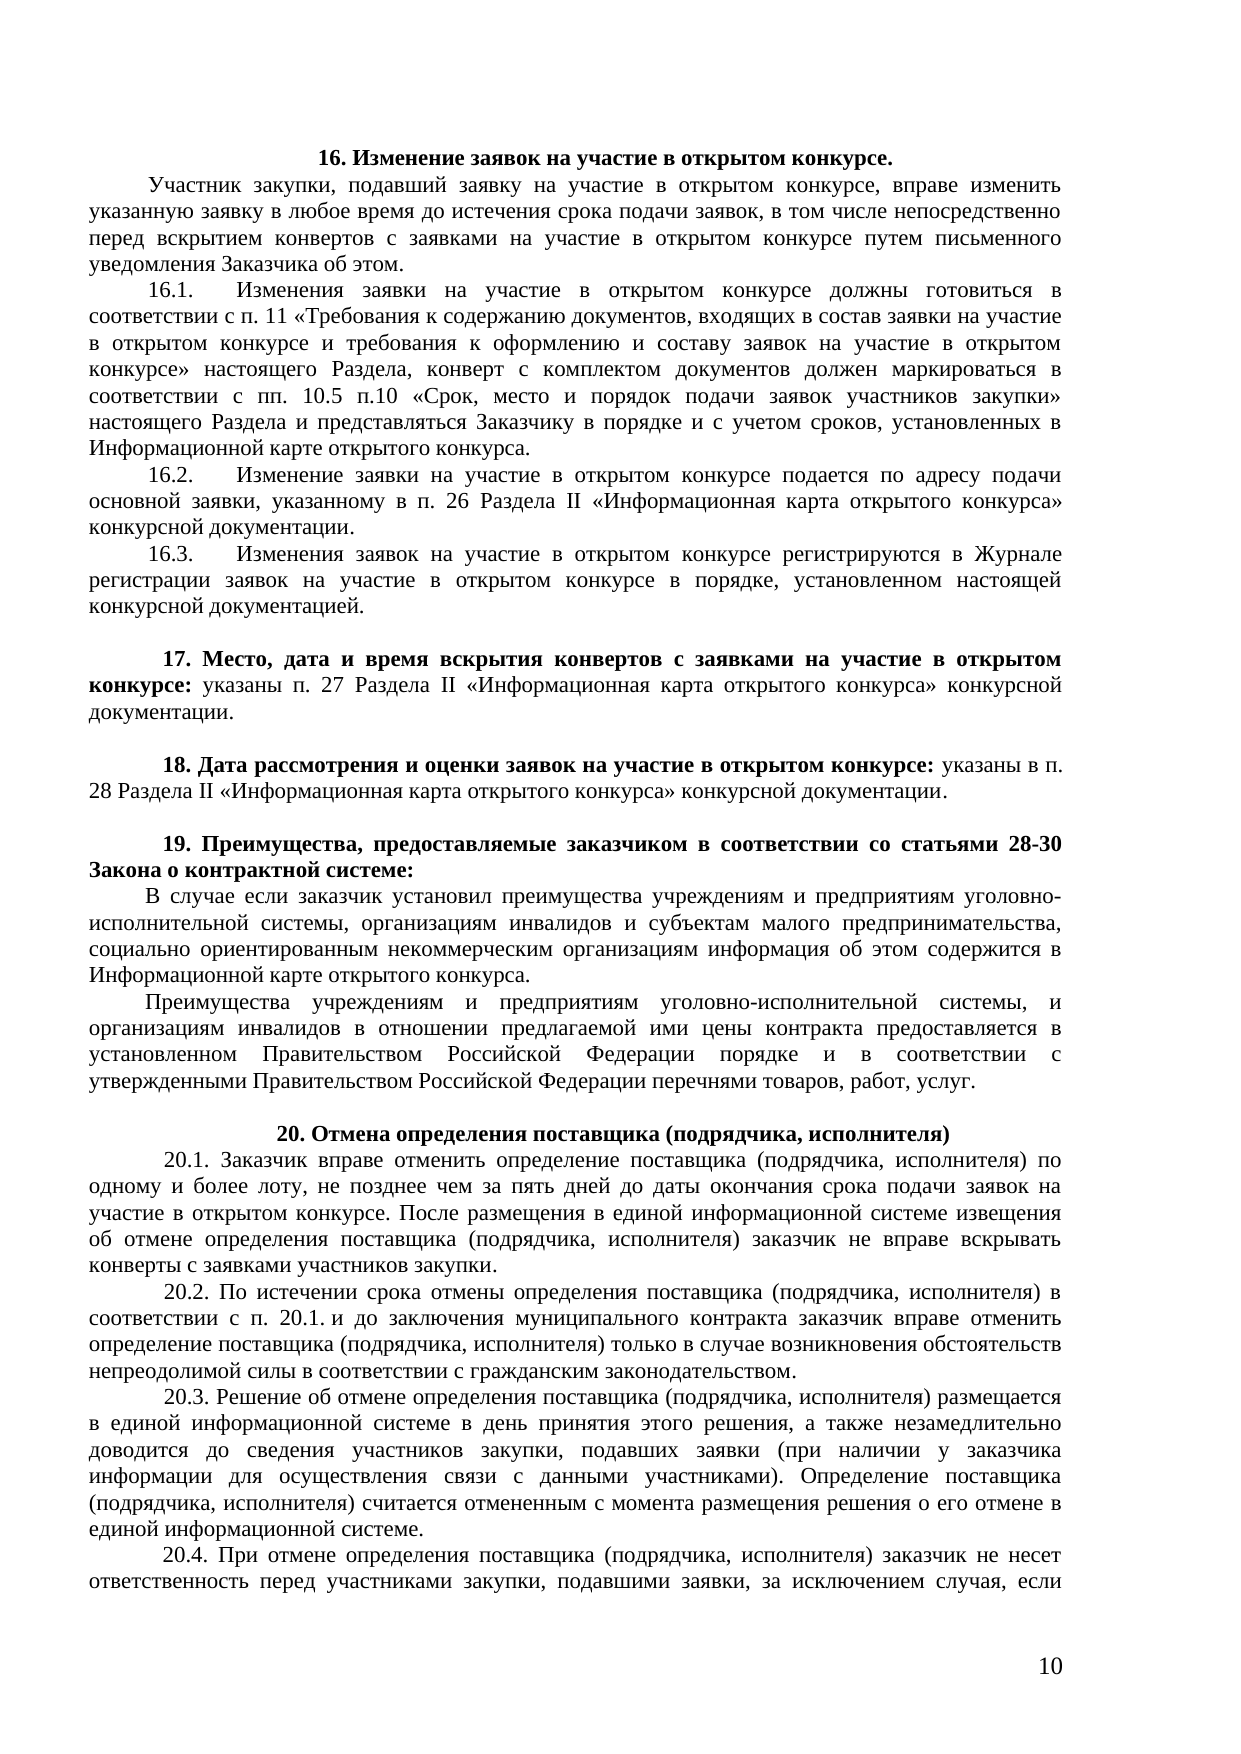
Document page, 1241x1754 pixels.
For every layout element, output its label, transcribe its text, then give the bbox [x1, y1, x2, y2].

text 20.2. По истечении срока отмены определения поставщика (подрядчика, исполнителя) в соответствии с п. 20.1. и до заключения муниципального контракта заказчик вправе отменить определение поставщика (подрядчика, исполнителя) только в случае возникновения обстоятельств непреодолимой силы в соответствии с гражданским законодательством. [89, 1278, 1063, 1383]
text 16.1. Изменения заявки на участие в открытом конкурсе должны готовиться в соответствии с п. 11 «Требования к содержанию документов, входящих в состав заявки на участие в открытом конкурсе и требования к оформлению и составу заявок на участие в открытом конкурсе» настоящего Раздела, конверт с комплектом документов должен маркироваться в соответствии с пп. 10.5 п.10 «Срок, место и порядок подачи заявок участников закупки» настоящего Раздела и представляться Заказчику в порядке и с учетом сроков, установленных в Информационной карте открытого конкурса. [89, 276, 1063, 461]
text Преимущества учреждениям и предприятиям уголовно-исполнительной системы, и организациям инвалидов в отношении предлагаемой ими цены контракта предоставляется в установленном Правительством Российской Федерации порядке и в соответствии с утвержденными Правительством Российской Федерации перечнями товаров, работ, услуг. [89, 988, 1063, 1093]
text 16. Изменение заявок на участие в открытом конкурсе. [89, 144, 1063, 171]
text 20. Отмена определения поставщика (подрядчика, исполнителя) [89, 1119, 1063, 1146]
text 16.3. Изменения заявок на участие в открытом конкурсе регистрируются в Журнале регистрации заявок на участие в открытом конкурсе в порядке, установленном настоящей конкурсной документацией. [89, 540, 1063, 619]
text 16.2. Изменение заявки на участие в открытом конкурсе подается по адресу подачи основной заявки, указанному в п. 26 Раздела II «Информационная карта открытого конкурса» конкурсной документации. [89, 461, 1063, 540]
text 20.3. Решение об отмене определения поставщика (подрядчика, исполнителя) размещается в единой информационной системе в день принятия этого решения, а также незамедлительно доводится до сведения участников закупки, подавших заявки (при наличии у заказчика информации для осуществления связи с данными участниками). Определение поставщика (подрядчика, исполнителя) считается отмененным с момента размещения решения о его отмене в единой информационной системе. [89, 1383, 1063, 1541]
text В случае если заказчик установил преимущества учреждениям и предприятиям уголовно-исполнительной системы, организациям инвалидов и субъектам малого предпринимательства, социально ориентированным некоммерческим организациям информация об этом содержится в Информационной карте открытого конкурса. [89, 882, 1063, 988]
text 20.1. Заказчик вправе отменить определение поставщика (подрядчика, исполнителя) по одному и более лоту, не позднее чем за пять дней до даты окончания срока подачи заявок на участие в открытом конкурсе. После размещения в единой информационной системе извещения об отмене определения поставщика (подрядчика, исполнителя) заказчик не вправе вскрывать конверты с заявками участников закупки. [89, 1146, 1063, 1278]
text Участник закупки, подавший заявку на участие в открытом конкурсе, вправе изменить указанную заявку в любое время до истечения срока подачи заявок, в том числе непосредственно перед вскрытием конвертов с заявками на участие в открытом конкурсе путем письменного уведомления Заказчика об этом. [89, 171, 1063, 276]
text 19. Преимущества, предоставляемые заказчиком в соответствии со статьями 28-30 Закона о контрактной системе: [89, 830, 1063, 882]
text 18. Дата рассмотрения и оценки заявок на участие в открытом конкурсе: указаны в п. 28 Раздела II «Информационная карта открытого конкурса» конкурсной документации. [89, 751, 1063, 803]
text 17. Место, дата и время вскрытия конвертов с заявками на участие в открытом конкурсе: указаны п. 27 Раздела II «Информационная карта открытого конкурса» конкурсной документации. [89, 645, 1063, 724]
